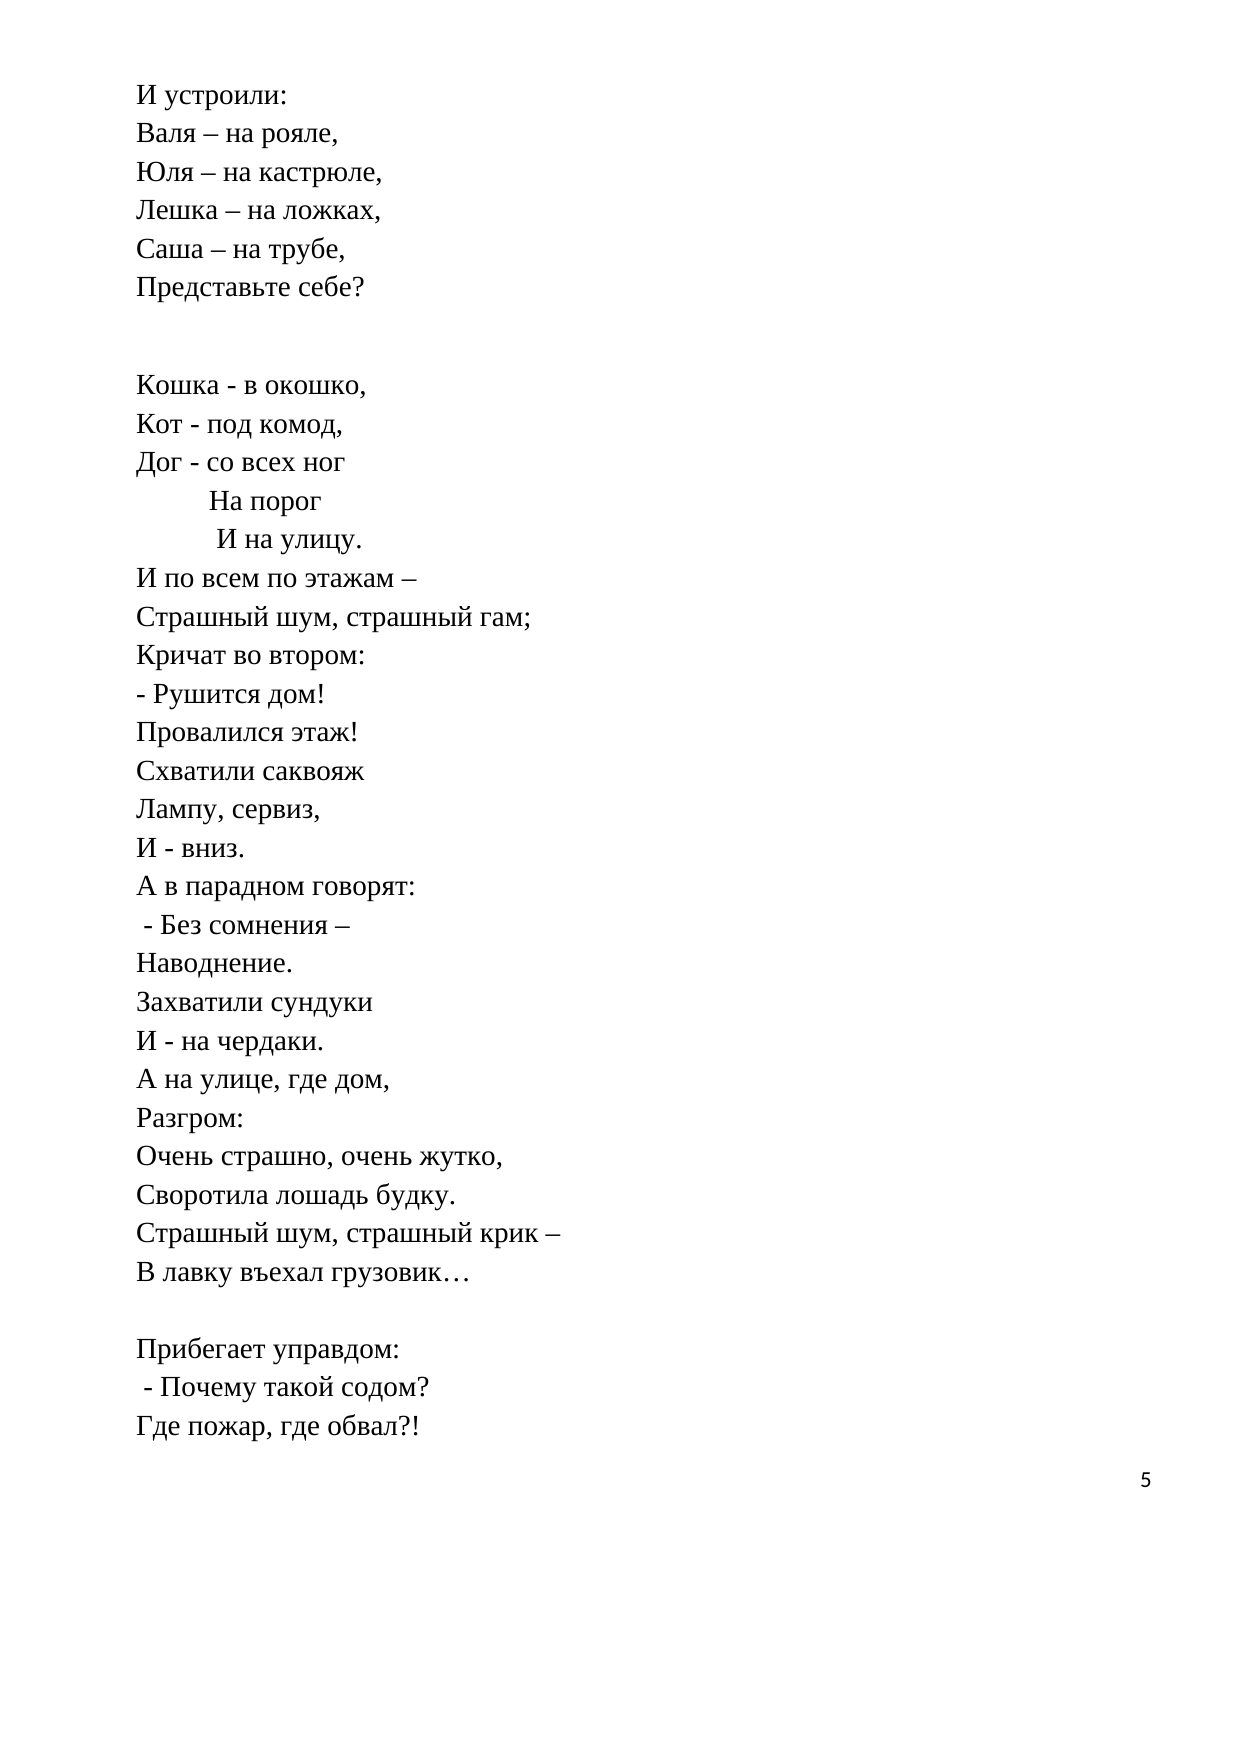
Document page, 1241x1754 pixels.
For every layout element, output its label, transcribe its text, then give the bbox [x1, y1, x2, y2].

text Прибегает управдом: [136, 1331, 1152, 1364]
text И - на чердаки. [136, 1023, 1152, 1056]
text Схватили саквояж [136, 753, 1152, 786]
text Провалился этаж! [136, 714, 1152, 748]
text Кричат во втором: [136, 637, 1152, 671]
text Захватили сундуки [136, 984, 1152, 1018]
text - Без сомнения – [136, 907, 1152, 941]
text Кот - под комод, [136, 406, 1152, 439]
text Дог - со всех ног [136, 444, 1152, 478]
text Лешка – на ложках, [136, 192, 1152, 226]
text - Рушится дом! [136, 676, 1152, 709]
text В лавку въехал грузовик… [136, 1254, 1152, 1287]
text А в парадном говорят: [136, 868, 1152, 902]
text Страшный шум, страшный крик – [136, 1215, 1152, 1249]
text Страшный шум, страшный гам; [136, 599, 1152, 632]
text Кошка - в окошко, [136, 367, 1152, 401]
text Своротила лошадь будку. [136, 1177, 1152, 1210]
text На порог [136, 483, 1152, 517]
text Юля – на кастрюле, [136, 154, 1152, 187]
text И устроили: [136, 77, 1152, 110]
text Очень страшно, очень жутко, [136, 1138, 1152, 1172]
text Валя – на рояле, [136, 115, 1152, 149]
text Разгром: [136, 1100, 1152, 1133]
text И - вниз. [136, 830, 1152, 863]
text - Почему такой содом? [136, 1369, 1152, 1403]
text Где пожар, где обвал?! [136, 1408, 1152, 1442]
text Саша – на трубе, [136, 231, 1152, 264]
text Hаводнение. [136, 946, 1152, 979]
text И на улицу. И по всем по этажам – [136, 522, 1152, 594]
text Представьте себе? [136, 269, 1152, 303]
text Лампу, сервиз, [136, 791, 1152, 825]
text А на улице, где дом, [136, 1061, 1152, 1095]
